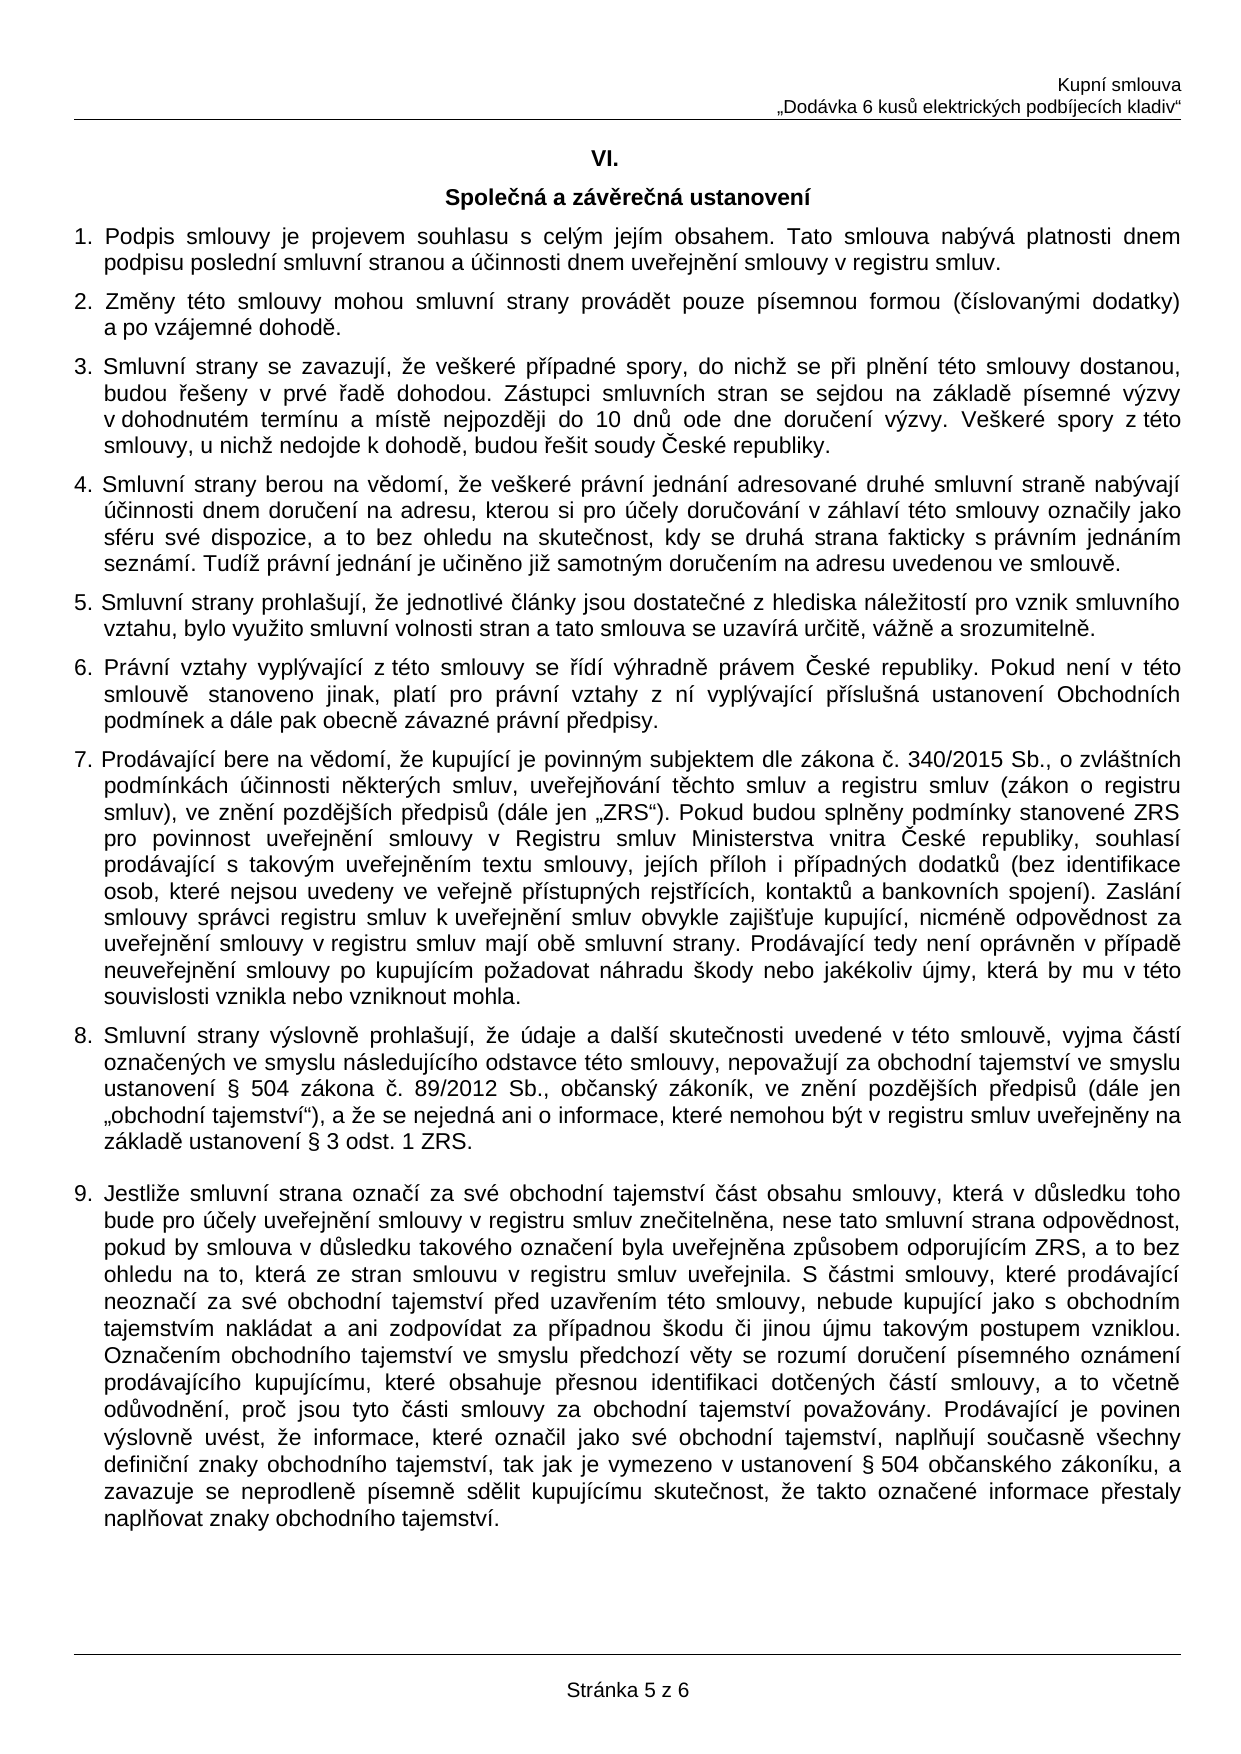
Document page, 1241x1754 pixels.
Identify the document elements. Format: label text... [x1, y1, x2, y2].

text 7. Prodávající bere na vědomí, že kupující je povinným subjektem dle zákona č. 340/2015 Sb., o zvláštních podmínkách účinnosti některých smluv, uveřejňování těchto smluv a registru smluv (zákon o registru smluv), ve znění pozdějších předpisů (dále jen „ZRS“). Pokud budou splněny podmínky stanovené ZRS pro povinnost uveřejnění smlouvy v Registru smluv Ministerstva vnitra České republiky, souhlasí prodávající s takovým uveřejněním textu smlouvy, jejích příloh i případných dodatků (bez identifikace osob, které nejsou uvedeny ve veřejně přístupných rejstřících, kontaktů a bankovních spojení). Zaslání smlouvy správci registru smluv k uveřejnění smluv obvykle zajišťuje kupující, nicméně odpovědnost za uveřejnění smlouvy v registru smluv mají obě smluvní strany. Prodávající tedy není oprávněn v případě neuveřejnění smlouvy po kupujícím požadovat náhradu škody nebo jakékoliv újmy, která by mu v této souvislosti vznikla nebo vzniknout mohla. [74, 746, 1181, 1009]
text 2. Změny této smlouvy mohou smluvní strany provádět pouze písemnou formou (číslovanými dodatky) a po vzájemné dohodě. [74, 288, 1181, 341]
text 5. Smluvní strany prohlašují, že jednotlivé články jsou dostatečné z hlediska náležitostí pro vznik smluvního vztahu, bylo využito smluvní volnosti stran a tato smlouva se uzavírá určitě, vážně a srozumitelně. [74, 589, 1181, 642]
text VI. [517, 145, 1181, 171]
list Jestliže smluvní strana označí za své obchodní tajemství část obsahu smlouvy, která v důsledku toho bude pro účely uveřejnění smlouvy v registru smluv znečitelněna, nese tato smluvní strana odpovědnost, pokud by smlouva v důsledku takového označení byla uveřejněna způsobem odporujícím ZRS, a to bez ohledu na to, která ze stran smlouvu v registru smluv uveřejnila. S částmi smlouvy, které prodávající neoznačí za své obchodní tajemství před uzavřením této smlouvy, nebude kupující jako s obchodním tajemstvím nakládat a ani zodpovídat za případnou škodu či jinou újmu takovým postupem vzniklou. Označením obchodního tajemství ve smyslu předchozí věty se rozumí doručení písemného oznámení prodávajícího kupujícímu, které obsahuje přesnou identifikaci dotčených částí smlouvy, a to včetně odůvodnění, proč jsou tyto části smlouvy za obchodní tajemství považovány. Prodávající je povinen výslovně uvést, že informace, které označil jako své obchodní tajemství, naplňují současně všechny definiční znaky obchodního tajemství, tak jak je vymezeno v ustanovení § 504 občanského zákoníku, a zavazuje se neprodleně písemně sdělit kupujícímu skutečnost, že takto označené informace přestaly naplňovat znaky obchodního tajemství. [74, 1180, 1181, 1531]
text Společná a závěrečná ustanovení [74, 184, 1181, 210]
text 4. Smluvní strany berou na vědomí, že veškeré právní jednání adresované druhé smluvní straně nabývají účinnosti dnem doručení na adresu, kterou si pro účely doručování v záhlaví této smlouvy označily jako sféru své dispozice, a to bez ohledu na skutečnost, kdy se druhá strana fakticky s právním jednáním seznámí. Tudíž právní jednání je učiněno již samotným doručením na adresu uvedenou ve smlouvě. [74, 471, 1181, 577]
text 6. Právní vztahy vyplývající z této smlouvy se řídí výhradně právem České republiky. Pokud není v této smlouvě stanoveno jinak, platí pro právní vztahy z ní vyplývající příslušná ustanovení Obchodních podmínek a dále pak obecně závazné právní předpisy. [74, 654, 1181, 733]
text 3. Smluvní strany se zavazují, že veškeré případné spory, do nichž se při plnění této smlouvy dostanou, budou řešeny v prvé řadě dohodou. Zástupci smluvních stran se sejdou na základě písemné výzvy v dohodnutém termínu a místě nejpozději do 10 dnů ode dne doručení výzvy. Veškeré spory z této smlouvy, u nichž nedojde k dohodě, budou řešit soudy České republiky. [74, 353, 1181, 459]
text 1. Podpis smlouvy je projevem souhlasu s celým jejím obsahem. Tato smlouva nabývá platnosti dnem podpisu poslední smluvní stranou a účinnosti dnem uveřejnění smlouvy v registru smluv. [74, 223, 1181, 276]
text 8. Smluvní strany výslovně prohlašují, že údaje a další skutečnosti uvedené v této smlouvě, vyjma částí označených ve smyslu následujícího odstavce této smlouvy, nepovažují za obchodní tajemství ve smyslu ustanovení § 504 zákona č. 89/2012 Sb., občanský zákoník, ve znění pozdějších předpisů (dále jen „obchodní tajemství“), a že se nejedná ani o informace, které nemohou být v registru smluv uveřejněny na základě ustanovení § 3 odst. 1 ZRS. [74, 1022, 1181, 1154]
